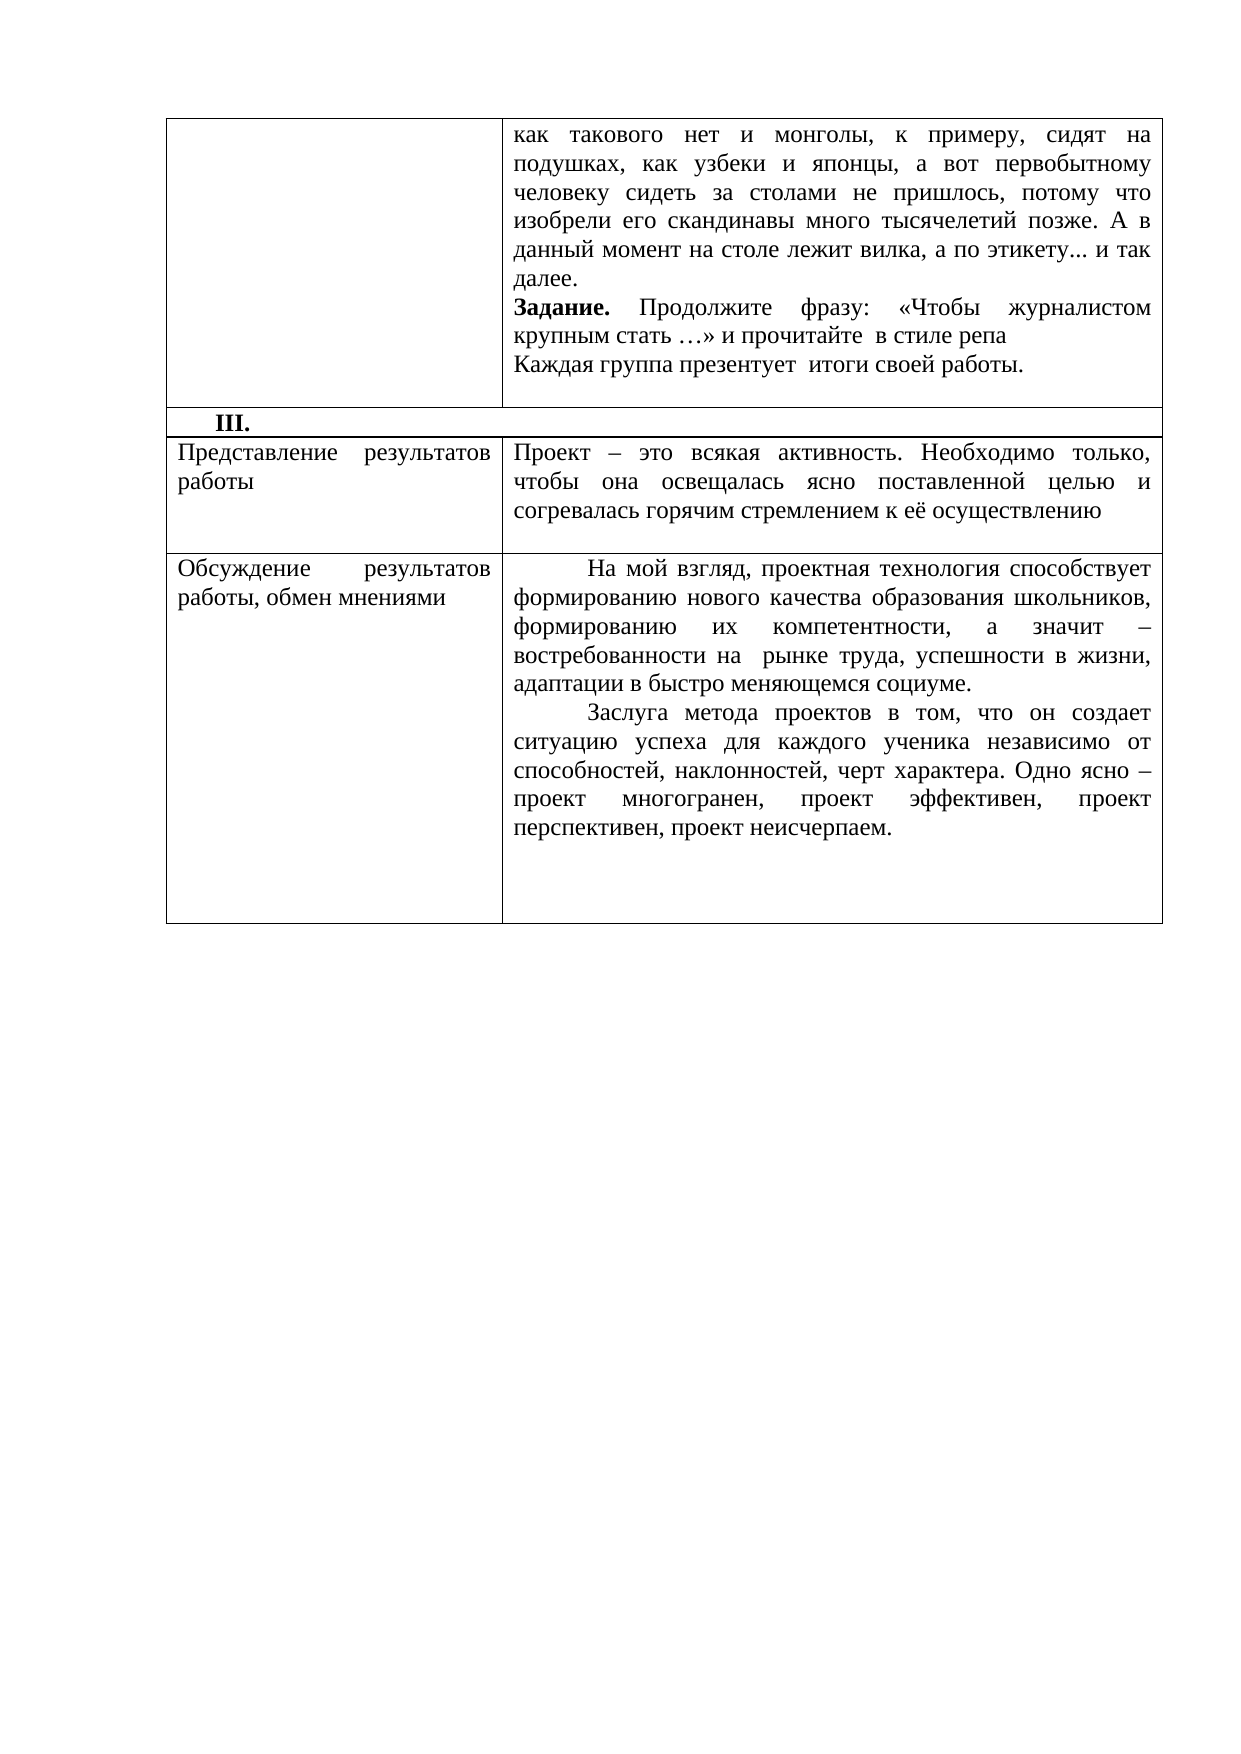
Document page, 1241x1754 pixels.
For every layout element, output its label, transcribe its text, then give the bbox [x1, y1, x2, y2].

table_cell На мой взгляд, проектная технология способствует формированию нового качества образования школьников, формированию их компетентности, а значит – востребованности на рынке труда, успешности в жизни, адаптации в быстро меняющемся социуме. Заслуга метода проектов в том, что он создает ситуацию успеха для каждого ученика независимо от способностей, наклонностей, черт характера. Одно ясно – проект многогранен, проект эффективен, проект перспективен, проект неисчерпаем. [503, 554, 1162, 923]
table_cell Обсуждение результатов работы, обмен мнениями [167, 554, 502, 923]
table_cell [167, 408, 1162, 436]
table_cell Проект – это всякая активность. Необходимо только, чтобы она освещалась ясно поставленной целью и согревалась горячим стремлением к её осуществлению [503, 438, 1162, 552]
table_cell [167, 119, 502, 407]
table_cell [503, 119, 1162, 407]
table_cell Представление результатов работы [167, 438, 502, 552]
